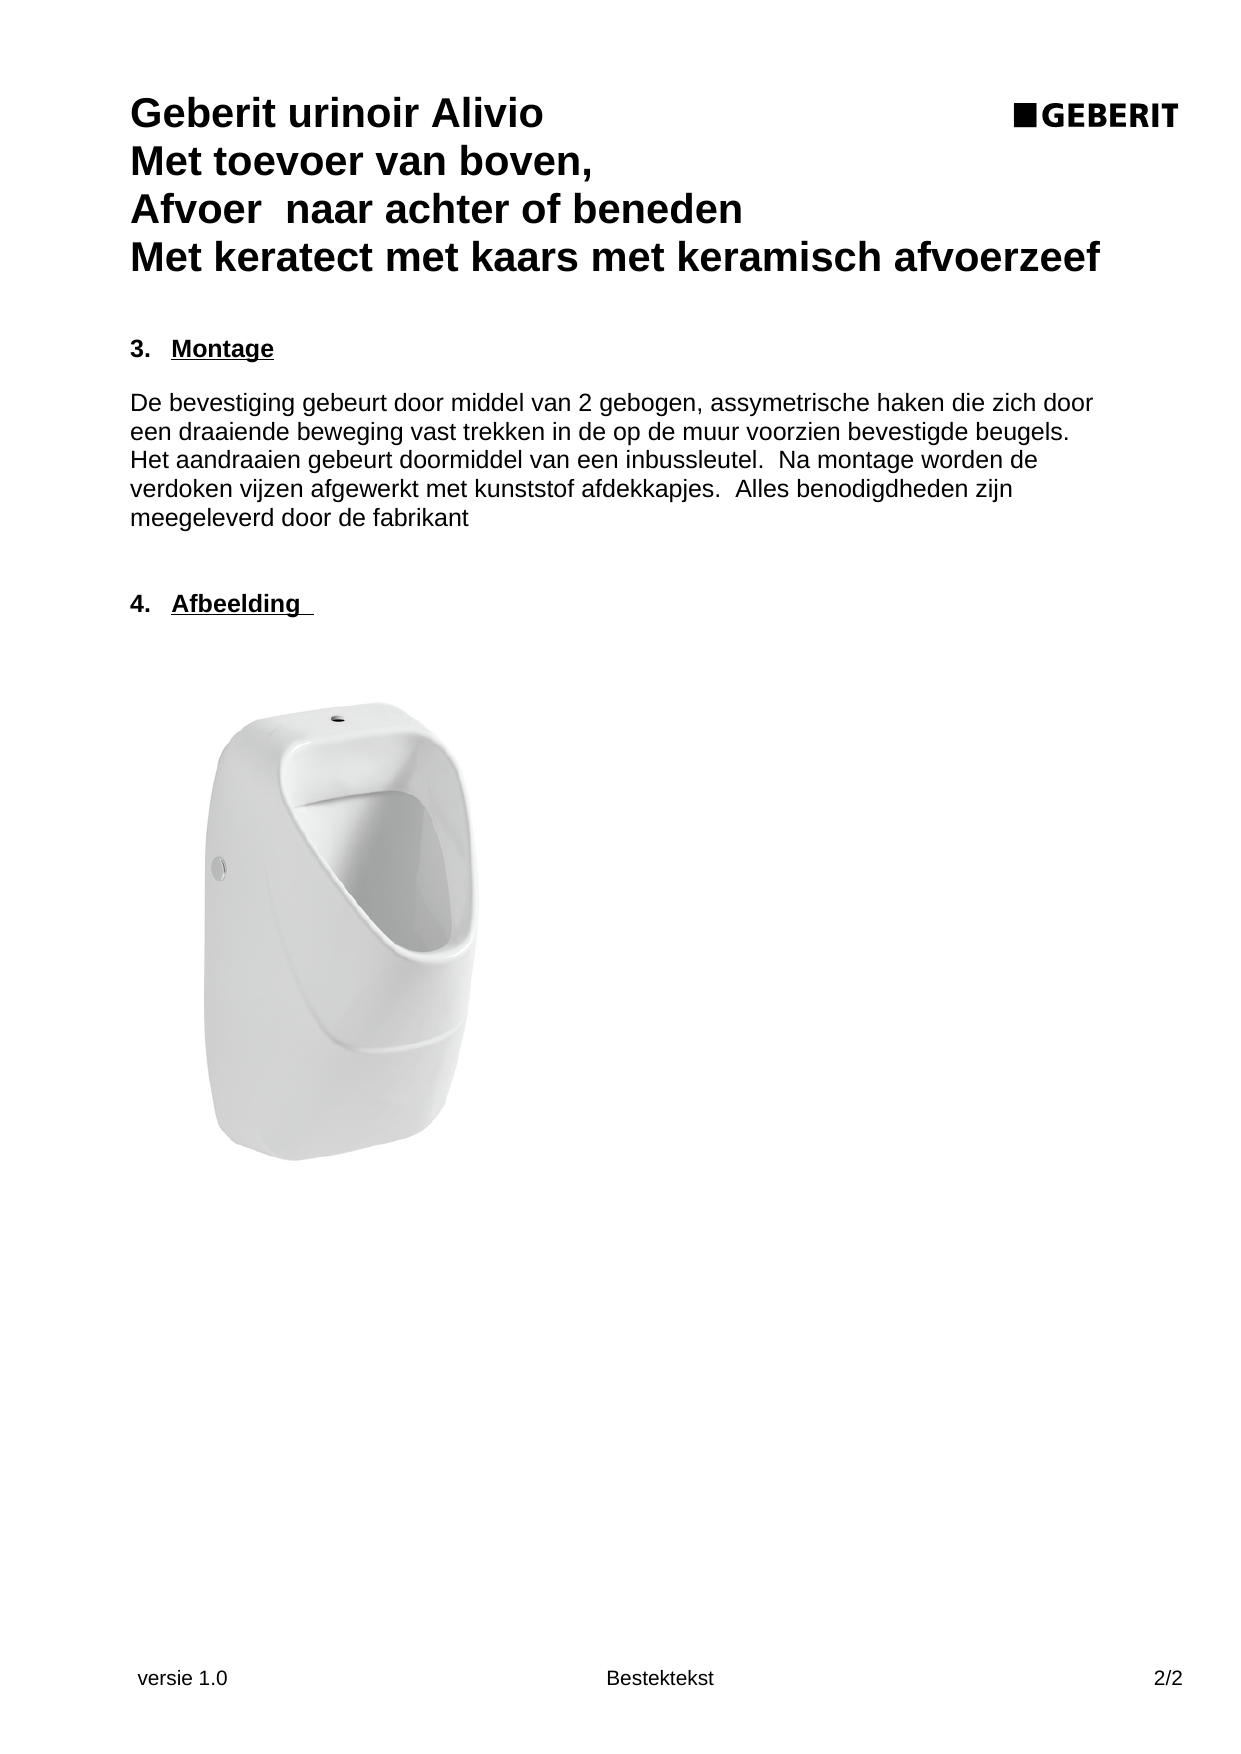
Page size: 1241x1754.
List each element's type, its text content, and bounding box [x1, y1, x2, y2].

subtitle Montage [130, 334, 1110, 363]
text De bevestiging gebeurt door middel van 2 gebogen, assymetrische haken die zich door een draaiende beweging vast trekken in de op de muur voorzien bevestigde beugels. Het aandraaien gebeurt doormiddel van een inbussleutel. Na montage worden de verdoken vijzen afgewerkt met kunststof afdekkapjes. Alles benodigdheden zijn meegeleverd door de fabrikant [130, 388, 1110, 532]
subtitle Afbeelding [130, 585, 1110, 619]
picture [129, 644, 534, 1182]
picture [1013, 102, 1179, 128]
